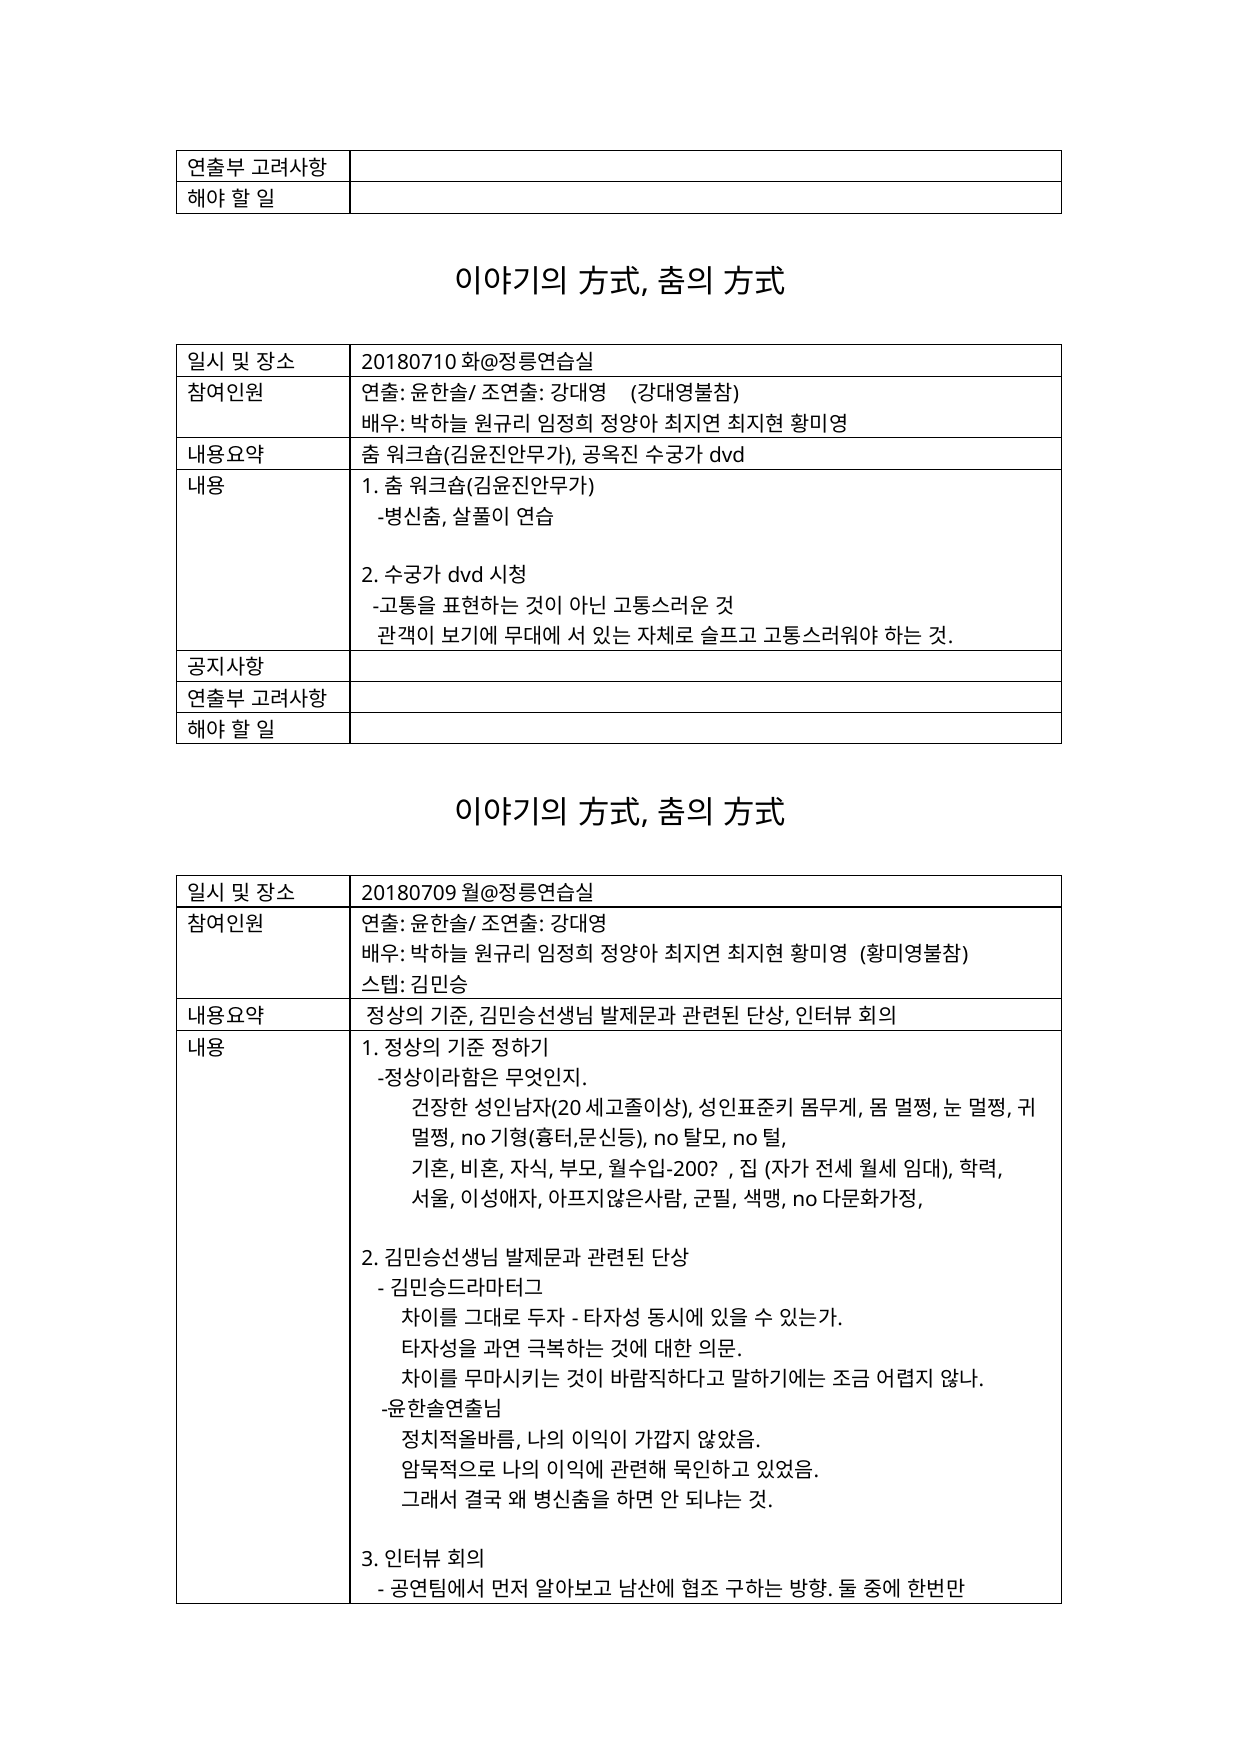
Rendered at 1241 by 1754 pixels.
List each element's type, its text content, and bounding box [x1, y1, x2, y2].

table_cell 공지사항 [177, 651, 349, 681]
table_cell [351, 1031, 1061, 1603]
table_cell [351, 713, 1061, 743]
table_cell 내용 [177, 1031, 349, 1603]
table_header 20180709월@정릉연습실 [351, 876, 1061, 906]
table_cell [351, 377, 1061, 437]
table_cell 해야 할 일 [177, 182, 349, 212]
table_cell 정상의 기준, 김민승선생님 발제문과 관련된 단상, 인터뷰 회의 [351, 999, 1061, 1030]
table_cell 연출: 윤한솔/ 조연출: 강대영 배우: 박하늘 원규리 임정희 정양아 최지연 최지현 황미영 (황미영불참) 스텝: 김민승 [351, 908, 1061, 998]
table_cell 내용요약 [177, 999, 349, 1030]
table_cell 참여인원 [177, 377, 349, 437]
text 이야기의 方式, 춤의 方式 [187, 256, 1053, 302]
table_cell 내용요약 [177, 438, 349, 468]
table_cell [351, 651, 1061, 681]
table_cell [351, 682, 1061, 712]
table_cell 춤 워크숍(김윤진안무가), 공옥진 수궁가 dvd [351, 438, 1061, 468]
table_cell [351, 182, 1061, 212]
table_cell 해야 할 일 [177, 713, 349, 743]
table_cell 내용 [177, 470, 349, 649]
table_cell [351, 151, 1061, 181]
table_header 일시 및 장소 [177, 345, 349, 376]
table_cell 연출부 고려사항 [177, 151, 349, 181]
table_header 20180710화@정릉연습실 [351, 345, 1061, 376]
table_header 일시 및 장소 [177, 876, 349, 906]
table_cell 1. 춤 워크숍(김윤진안무가) -병신춤, 살풀이 연습 2. 수궁가 dvd 시청 -고통을 표현하는 것이 아닌 고통스러운 것 관객이 보기에 무대에 서 있는 자체로 슬프고 고통스러워야 하는 것. [351, 470, 1061, 649]
table_cell 연출부 고려사항 [177, 682, 349, 712]
table_cell 참여인원 [177, 908, 349, 998]
text 이야기의 方式, 춤의 方式 [187, 787, 1053, 832]
